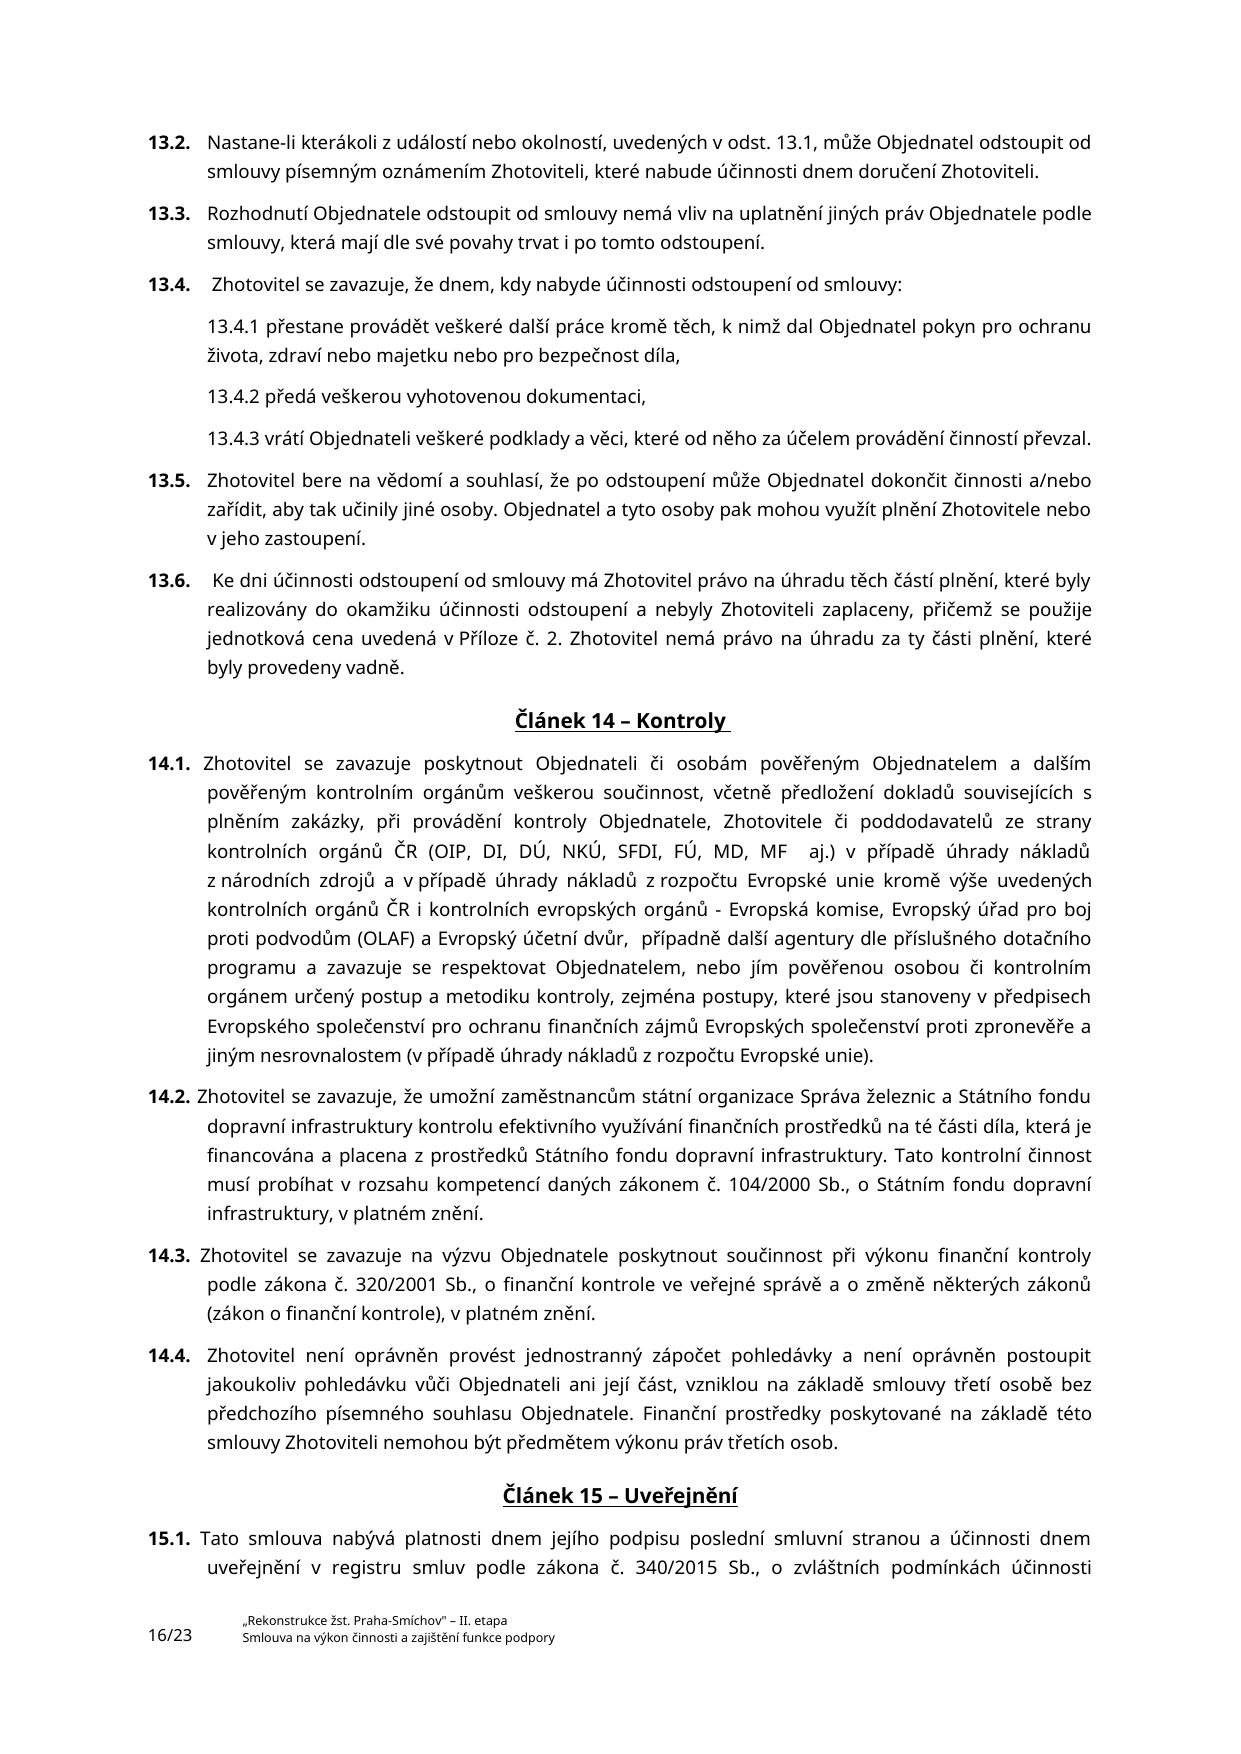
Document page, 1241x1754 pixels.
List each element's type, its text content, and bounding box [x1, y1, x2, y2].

text 13.4.2 předá veškerou vyhotovenou dokumentaci, [207, 381, 1092, 410]
text 13.2. Nastane-li kterákoli z událostí nebo okolností, uvedených v odst. 13.1, může Objednatel odstoupit od smlouvy písemným oznámením Zhotoviteli, které nabude účinnosti dnem doručení Zhotoviteli. [148, 126, 1092, 185]
text 13.6. Ke dni účinnosti odstoupení od smlouvy má Zhotovitel právo na úhradu těch částí plnění, které byly realizovány do okamžiku účinnosti odstoupení a nebyly Zhotoviteli zaplaceny, přičemž se použije jednotková cena uvedená v Příloze č. 2. Zhotovitel nemá právo na úhradu za ty části plnění, které byly provedeny vadně. [148, 564, 1092, 681]
text 13.4.3 vrátí Objednateli veškeré podklady a věci, které od něho za účelem provádění činností převzal. [207, 422, 1092, 451]
subtitle Článek 14 – Kontroly [148, 706, 1092, 735]
text 14.1. Zhotovitel se zavazuje poskytnout Objednateli či osobám pověřeným Objednatelem a dalším pověřeným kontrolním orgánům veškerou součinnost, včetně předložení dokladů souvisejících s plněním zakázky, při provádění kontroly Objednatele, Zhotovitele či poddodavatelů ze strany kontrolních orgánů ČR (OIP, DI, DÚ, NKÚ, SFDI, FÚ, MD, MF aj.) v případě úhrady nákladů z národních zdrojů a v případě úhrady nákladů z rozpočtu Evropské unie kromě výše uvedených kontrolních orgánů ČR i kontrolních evropských orgánů - Evropská komise, Evropský úřad pro boj proti podvodům (OLAF) a Evropský účetní dvůr, případně další agentury dle příslušného dotačního programu a zavazuje se respektovat Objednatelem, nebo jím pověřenou osobou či kontrolním orgánem určený postup a metodiku kontroly, zejména postupy, které jsou stanoveny v předpisech Evropského společenství pro ochranu finančních zájmů Evropských společenství proti zpronevěře a jiným nesrovnalostem (v případě úhrady nákladů z rozpočtu Evropské unie). [148, 747, 1092, 1068]
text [148, 1522, 1092, 1581]
text 13.5. Zhotovitel bere na vědomí a souhlasí, že po odstoupení může Objednatel dokončit činnosti a/nebo zařídit, aby tak učinily jiné osoby. Objednatel a tyto osoby pak mohou využít plnění Zhotovitele nebo v jeho zastoupení. [148, 464, 1092, 551]
text 14.2. Zhotovitel se zavazuje, že umožní zaměstnancům státní organizace Správa železnic a Státního fondu dopravní infrastruktury kontrolu efektivního využívání finančních prostředků na té části díla, která je financována a placena z prostředků Státního fondu dopravní infrastruktury. Tato kontrolní činnost musí probíhat v rozsahu kompetencí daných zákonem č. 104/2000 Sb., o Státním fondu dopravní infrastruktury, v platném znění. [148, 1081, 1092, 1226]
text 13.3. Rozhodnutí Objednatele odstoupit od smlouvy nemá vliv na uplatnění jiných práv Objednatele podle smlouvy, která mají dle své povahy trvat i po tomto odstoupení. [148, 197, 1092, 256]
text 13.4. Zhotovitel se zavazuje, že dnem, kdy nabyde účinnosti odstoupení od smlouvy: [148, 268, 1092, 297]
text 14.4. Zhotovitel není oprávněn provést jednostranný zápočet pohledávky a není oprávněn postoupit jakoukoliv pohledávku vůči Objednateli ani její část, vzniklou na základě smlouvy třetí osobě bez předchozího písemného souhlasu Objednatele. Finanční prostředky poskytované na základě této smlouvy Zhotoviteli nemohou být předmětem výkonu práv třetích osob. [148, 1339, 1092, 1456]
text 13.4.1 přestane provádět veškeré další práce kromě těch, k nimž dal Objednatel pokyn pro ochranu života, zdraví nebo majetku nebo pro bezpečnost díla, [207, 310, 1092, 368]
text 14.3. Zhotovitel se zavazuje na výzvu Objednatele poskytnout součinnost při výkonu finanční kontroly podle zákona č. 320/2001 Sb., o finanční kontrole ve veřejné správě a o změně některých zákonů (zákon o finanční kontrole), v platném znění. [148, 1239, 1092, 1326]
subtitle Článek 15 – Uveřejnění [148, 1481, 1092, 1510]
